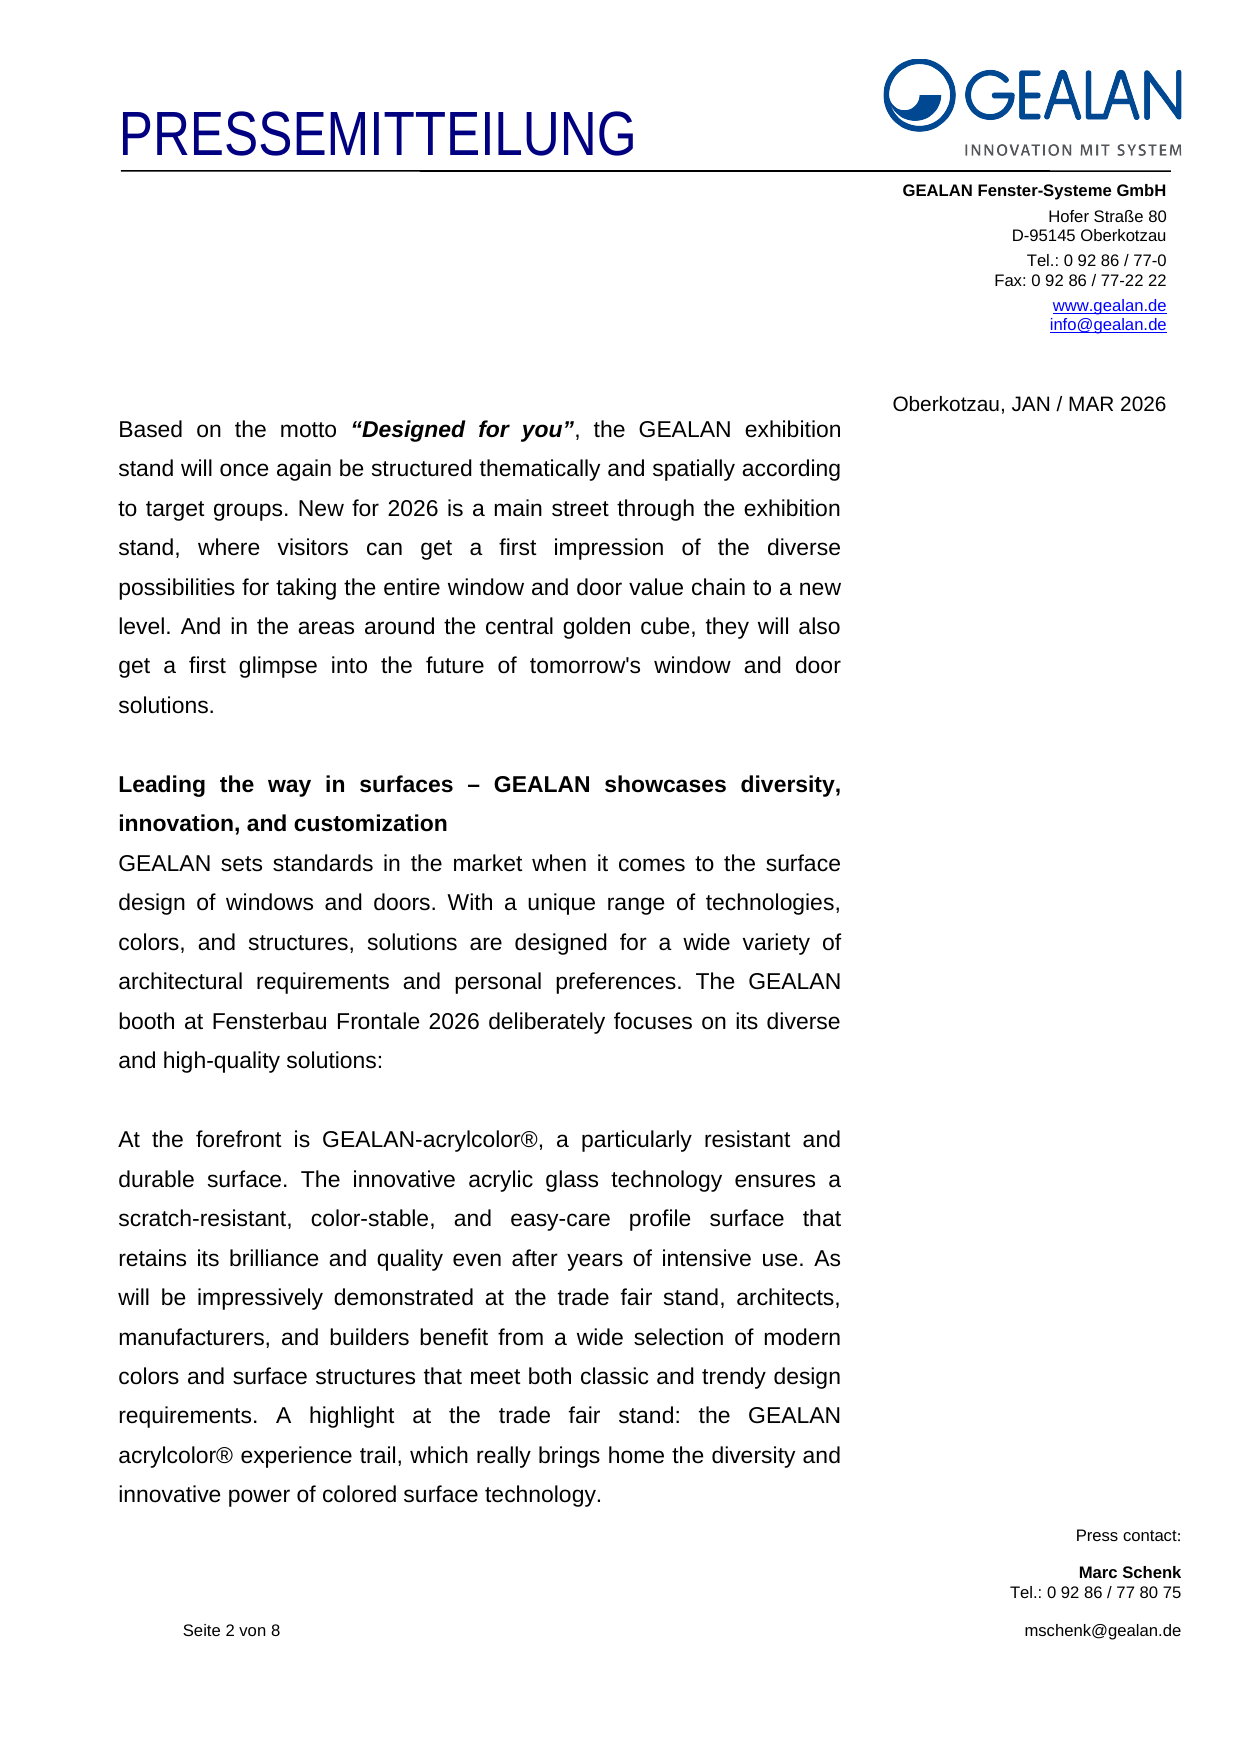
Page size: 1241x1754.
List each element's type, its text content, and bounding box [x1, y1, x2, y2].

text At the forefront is GEALAN-acrylcolor®, a particularly resistant and durable surface. The innovative acrylic glass technology ensures a scratch-resistant, color-stable, and easy-care profile surface that retains its brilliance and quality even after years of intensive use. As will be impressively demonstrated at the trade fair stand, architects, manufacturers, and builders benefit from a wide selection of modern colors and surface structures that meet both classic and trendy design requirements. A highlight at the trade fair stand: the GEALAN acrylcolor® experience trail, which really brings home the diversity and innovative power of colored surface technology. [118, 1126, 842, 1508]
picture [883, 59, 1182, 156]
text GEALAN sets standards in the market when it comes to the surface design of windows and doors. With a unique range of technologies, colors, and structures, solutions are designed for a wide variety of architectural requirements and personal preferences. The GEALAN booth at Fensterbau Frontale 2026 deliberately focuses on its diverse and high-quality solutions: [118, 850, 842, 1073]
text Based on the motto “Designed for you”, the GEALAN exhibition stand will once again be structured thematically and spatially according to target groups. New for 2026 is a main street through the exhibition stand, where visitors can get a first impression of the diverse possibilities for taking the entire window and door value chain to a new level. And in the areas around the central golden cube, they will also get a first glimpse into the future of tomorrow's window and door solutions. [118, 416, 842, 718]
text Leading the way in surfaces – GEALAN showcases diversity, innovation, and customization [118, 771, 842, 837]
